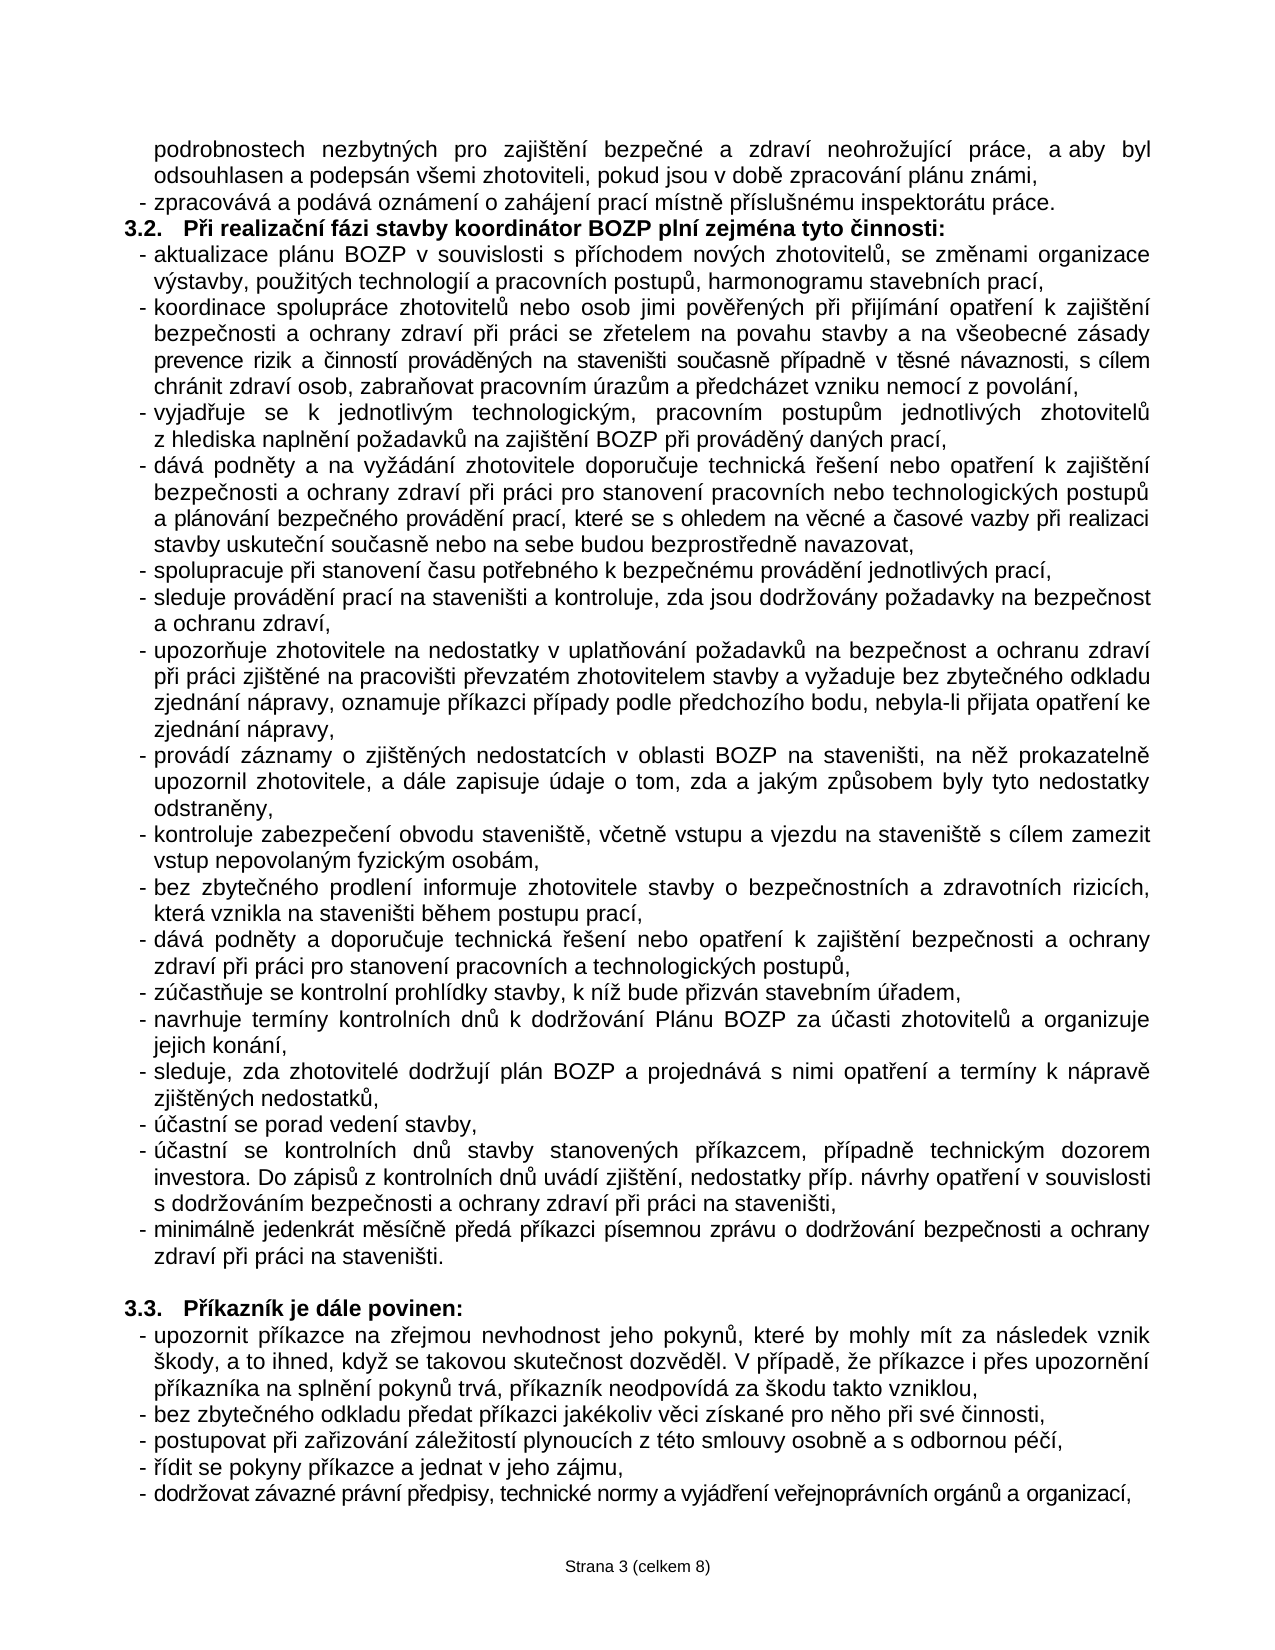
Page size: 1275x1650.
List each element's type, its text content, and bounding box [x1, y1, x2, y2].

text - provádí záznamy o zjištěných nedostatcích v oblasti BOZP na staveništi, na něž prokazatelně upozornil zhotovitele, a dále zapisuje údaje o tom, zda a jakým způsobem byly tyto nedostatky odstraněny, [139, 742, 1151, 821]
text - koordinace spolupráce zhotovitelů nebo osob jimi pověřených při přijímání opatření k zajištění bezpečnosti a ochrany zdraví při práci se zřetelem na povahu stavby a na všeobecné zásady prevence rizik a činností prováděných na staveništi současně případně v těsné návaznosti, s cílem chránit zdraví osob, zabraňovat pracovním úrazům a předcházet vzniku nemocí z povolání, [139, 294, 1151, 399]
text - zúčastňuje se kontrolní prohlídky stavby, k níž bude přizván stavebním úřadem, [139, 979, 1151, 1006]
text - aktualizace plánu BOZP v souvislosti s příchodem nových zhotovitelů, se změnami organizace výstavby, použitých technologií a pracovních postupů, harmonogramu stavebních prací, [139, 241, 1151, 294]
text - bez zbytečného prodlení informuje zhotovitele stavby o bezpečnostních a zdravotních rizicích, která vznikla na staveništi během postupu prací, [139, 874, 1151, 926]
text - kontroluje zabezpečení obvodu staveniště, včetně vstupu a vjezdu na staveniště s cílem zamezit vstup nepovolaným fyzickým osobám, [139, 821, 1151, 874]
text - sleduje provádění prací na staveništi a kontroluje, zda jsou dodržovány požadavky na bezpečnost a ochranu zdraví, [139, 584, 1151, 637]
text - zpracovává a podává oznámení o zahájení prací místně příslušnému inspektorátu práce. [139, 188, 1151, 215]
text 3.3. Příkazník je dále povinen: [124, 1295, 1151, 1322]
text - navrhuje termíny kontrolních dnů k dodržování Plánu BOZP za účasti zhotovitelů a organizuje jejich konání, [139, 1006, 1151, 1058]
text - postupovat při zařizování záležitostí plynoucích z této smlouvy osobně a s odbornou péčí, [139, 1427, 1151, 1453]
text - spolupracuje při stanovení času potřebného k bezpečnému provádění jednotlivých prací, [139, 557, 1151, 584]
text - dává podněty a na vyžádání zhotovitele doporučuje technická řešení nebo opatření k zajištění bezpečnosti a ochrany zdraví při práci pro stanovení pracovních nebo technologických postupů a plánování bezpečného provádění prací, které se s ohledem na věcné a časové vazby při realizaci stavby uskuteční současně nebo na sebe budou bezprostředně navazovat, [139, 452, 1151, 557]
text - sleduje, zda zhotovitelé dodržují plán BOZP a projednává s nimi opatření a termíny k nápravě zjištěných nedostatků, [139, 1058, 1151, 1111]
text - řídit se pokyny příkazce a jednat v jeho zájmu, [139, 1453, 1151, 1480]
text - upozornit příkazce na zřejmou nevhodnost jeho pokynů, které by mohly mít za následek vznik škody, a to ihned, když se takovou skutečnost dozvěděl. V případě, že příkazce i přes upozornění příkazníka na splnění pokynů trvá, příkazník neodpovídá za škodu takto vzniklou, [139, 1322, 1151, 1401]
text - dodržovat závazné právní předpisy, technické normy a vyjádření veřejnoprávních orgánů a organizací, [139, 1480, 1151, 1506]
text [139, 136, 1151, 188]
text - bez zbytečného odkladu předat příkazci jakékoliv věci získané pro něho při své činnosti, [139, 1401, 1151, 1427]
text - účastní se porad vedení stavby, [139, 1111, 1151, 1137]
text - minimálně jedenkrát měsíčně předá příkazci písemnou zprávu o dodržování bezpečnosti a ochrany zdraví při práci na staveništi. [139, 1216, 1151, 1269]
text - dává podněty a doporučuje technická řešení nebo opatření k zajištění bezpečnosti a ochrany zdraví při práci pro stanovení pracovních a technologických postupů, [139, 926, 1151, 979]
text - vyjadřuje se k jednotlivým technologickým, pracovním postupům jednotlivých zhotovitelů z hlediska naplnění požadavků na zajištění BOZP při prováděný daných prací, [139, 399, 1151, 452]
text - účastní se kontrolních dnů stavby stanovených příkazcem, případně technickým dozorem investora. Do zápisů z kontrolních dnů uvádí zjištění, nedostatky příp. návrhy opatření v souvislosti s dodržováním bezpečnosti a ochrany zdraví při práci na staveništi, [139, 1137, 1151, 1216]
text - upozorňuje zhotovitele na nedostatky v uplatňování požadavků na bezpečnost a ochranu zdraví při práci zjištěné na pracovišti převzatém zhotovitelem stavby a vyžaduje bez zbytečného odkladu zjednání nápravy, oznamuje příkazci případy podle předchozího bodu, nebyla-li přijata opatření ke zjednání nápravy, [139, 637, 1151, 742]
text 3.2. Při realizační fázi stavby koordinátor BOZP plní zejména tyto činnosti: [124, 215, 1151, 241]
